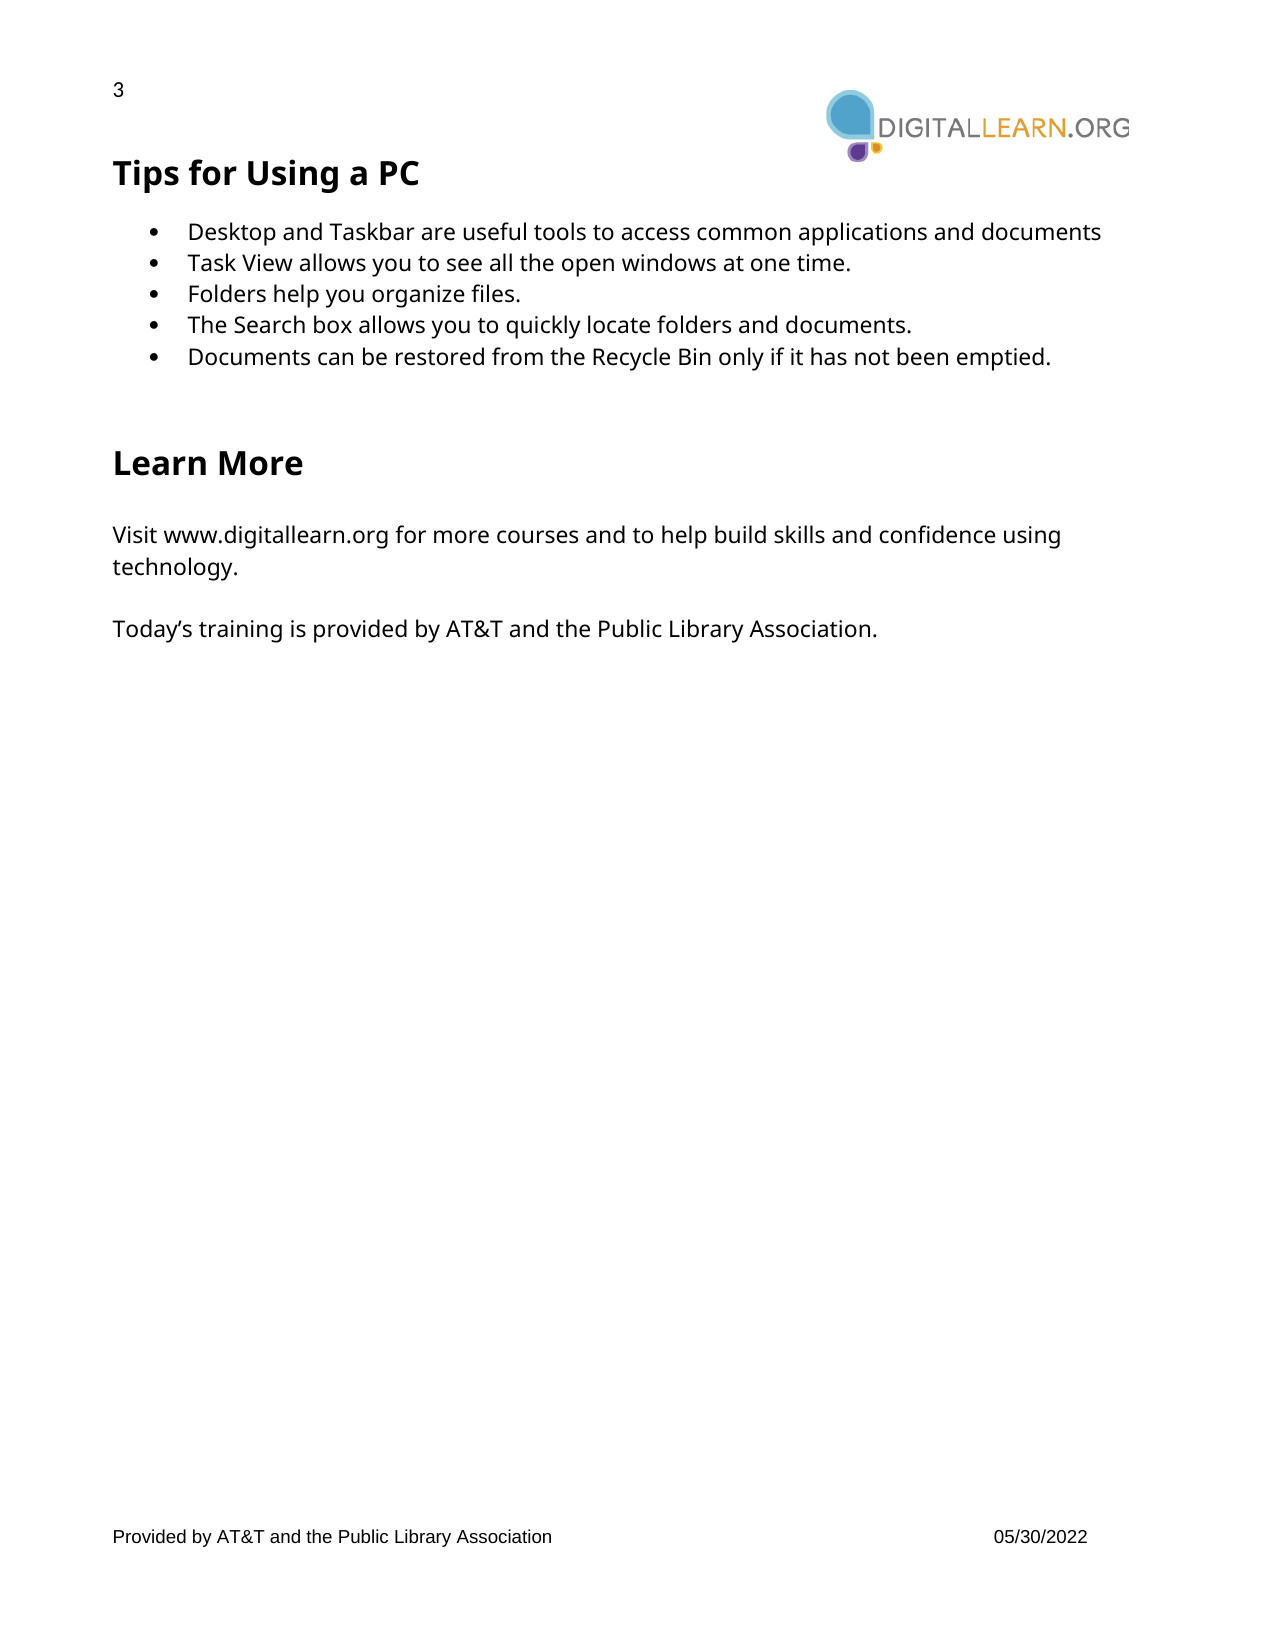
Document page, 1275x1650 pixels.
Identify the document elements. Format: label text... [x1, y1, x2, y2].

list Desktop and Taskbar are useful tools to access common applications and documents [150, 216, 1162, 247]
list Today’s training is provided by AT&T and the Public Library Association. [112, 613, 1162, 644]
text Tips for Using a PC [112, 150, 1162, 195]
list Folders help you organize files. [150, 278, 1162, 309]
list Documents can be restored from the Recycle Bin only if it has not been emptied. [150, 341, 1162, 372]
list Task View allows you to see all the open windows at one time. [150, 247, 1162, 278]
list Visit www.digitallearn.org for more courses and to help build skills and confidence using technology. [112, 519, 1162, 582]
list Learn More [112, 440, 1162, 485]
list The Search box allows you to quickly locate folders and documents. [150, 309, 1162, 341]
picture [826, 90, 1129, 150]
